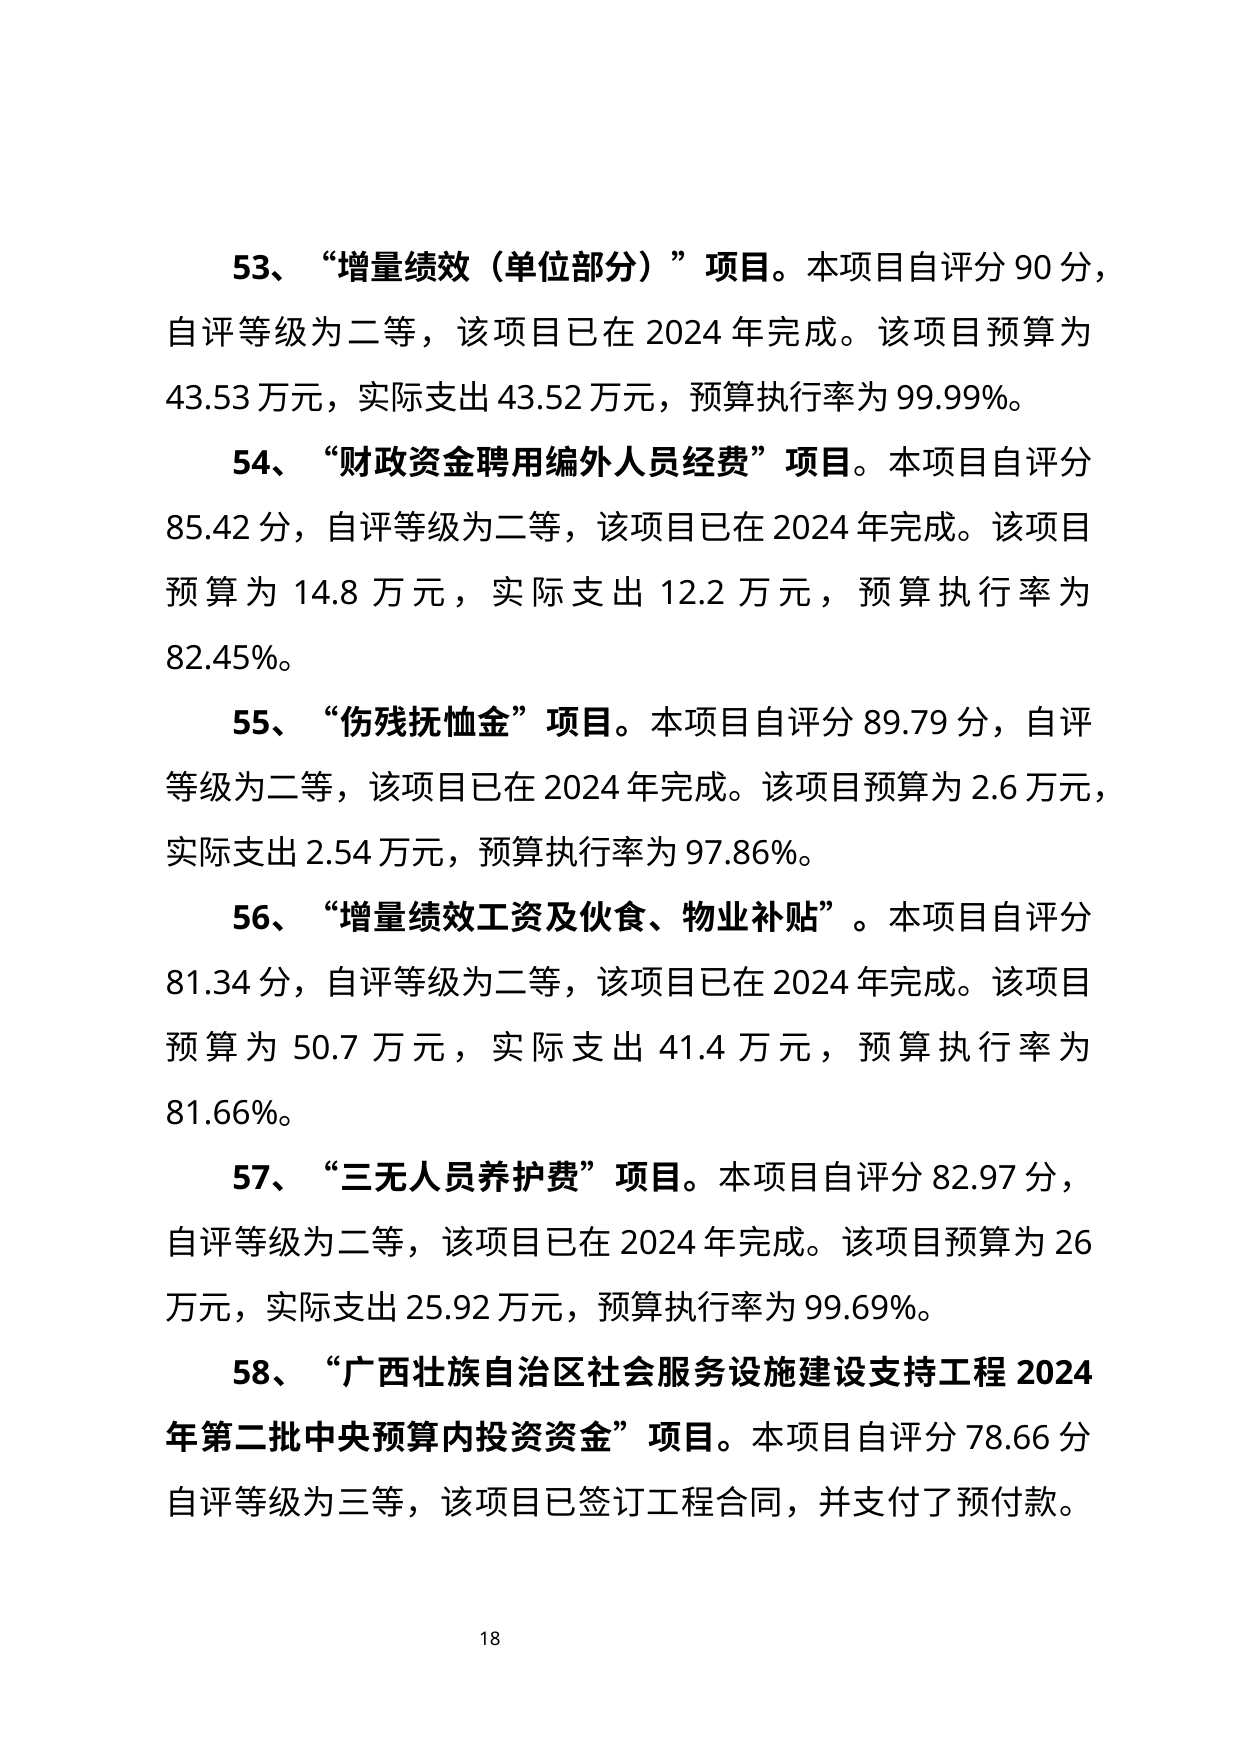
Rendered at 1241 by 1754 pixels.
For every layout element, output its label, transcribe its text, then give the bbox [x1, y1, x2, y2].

text 56、“增量绩效工资及伙食、物业补贴”。本项目自评分 81.34分，自评等级为二等，该项目已在2024年完成。该项目预算为50.7万元，实际支出41.4万元，预算执行率为81.66%。 [165, 883, 1092, 1143]
text 53、“增量绩效（单位部分）”项目。本项目自评分90分，自评等级为二等，该项目已在2024年完成。该项目预算为43.53万元，实际支出43.52万元，预算执行率为99.99%。 [165, 233, 1092, 428]
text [165, 1338, 1092, 1533]
text 54、“财政资金聘用编外人员经费”项目。本项目自评分85.42分，自评等级为二等，该项目已在2024年完成。该项目预算为14.8万元，实际支出12.2万元，预算执行率为82.45%。 [165, 428, 1092, 688]
text 57、“三无人员养护费”项目。本项目自评分82.97分，自评等级为二等，该项目已在2024年完成。该项目预算为26万元，实际支出25.92万元，预算执行率为99.69%。 [165, 1143, 1092, 1338]
text 55、“伤残抚恤金”项目。本项目自评分89.79分，自评等级为二等，该项目已在2024年完成。该项目预算为2.6万元，实际支出2.54万元，预算执行率为97.86%。 [165, 688, 1092, 883]
